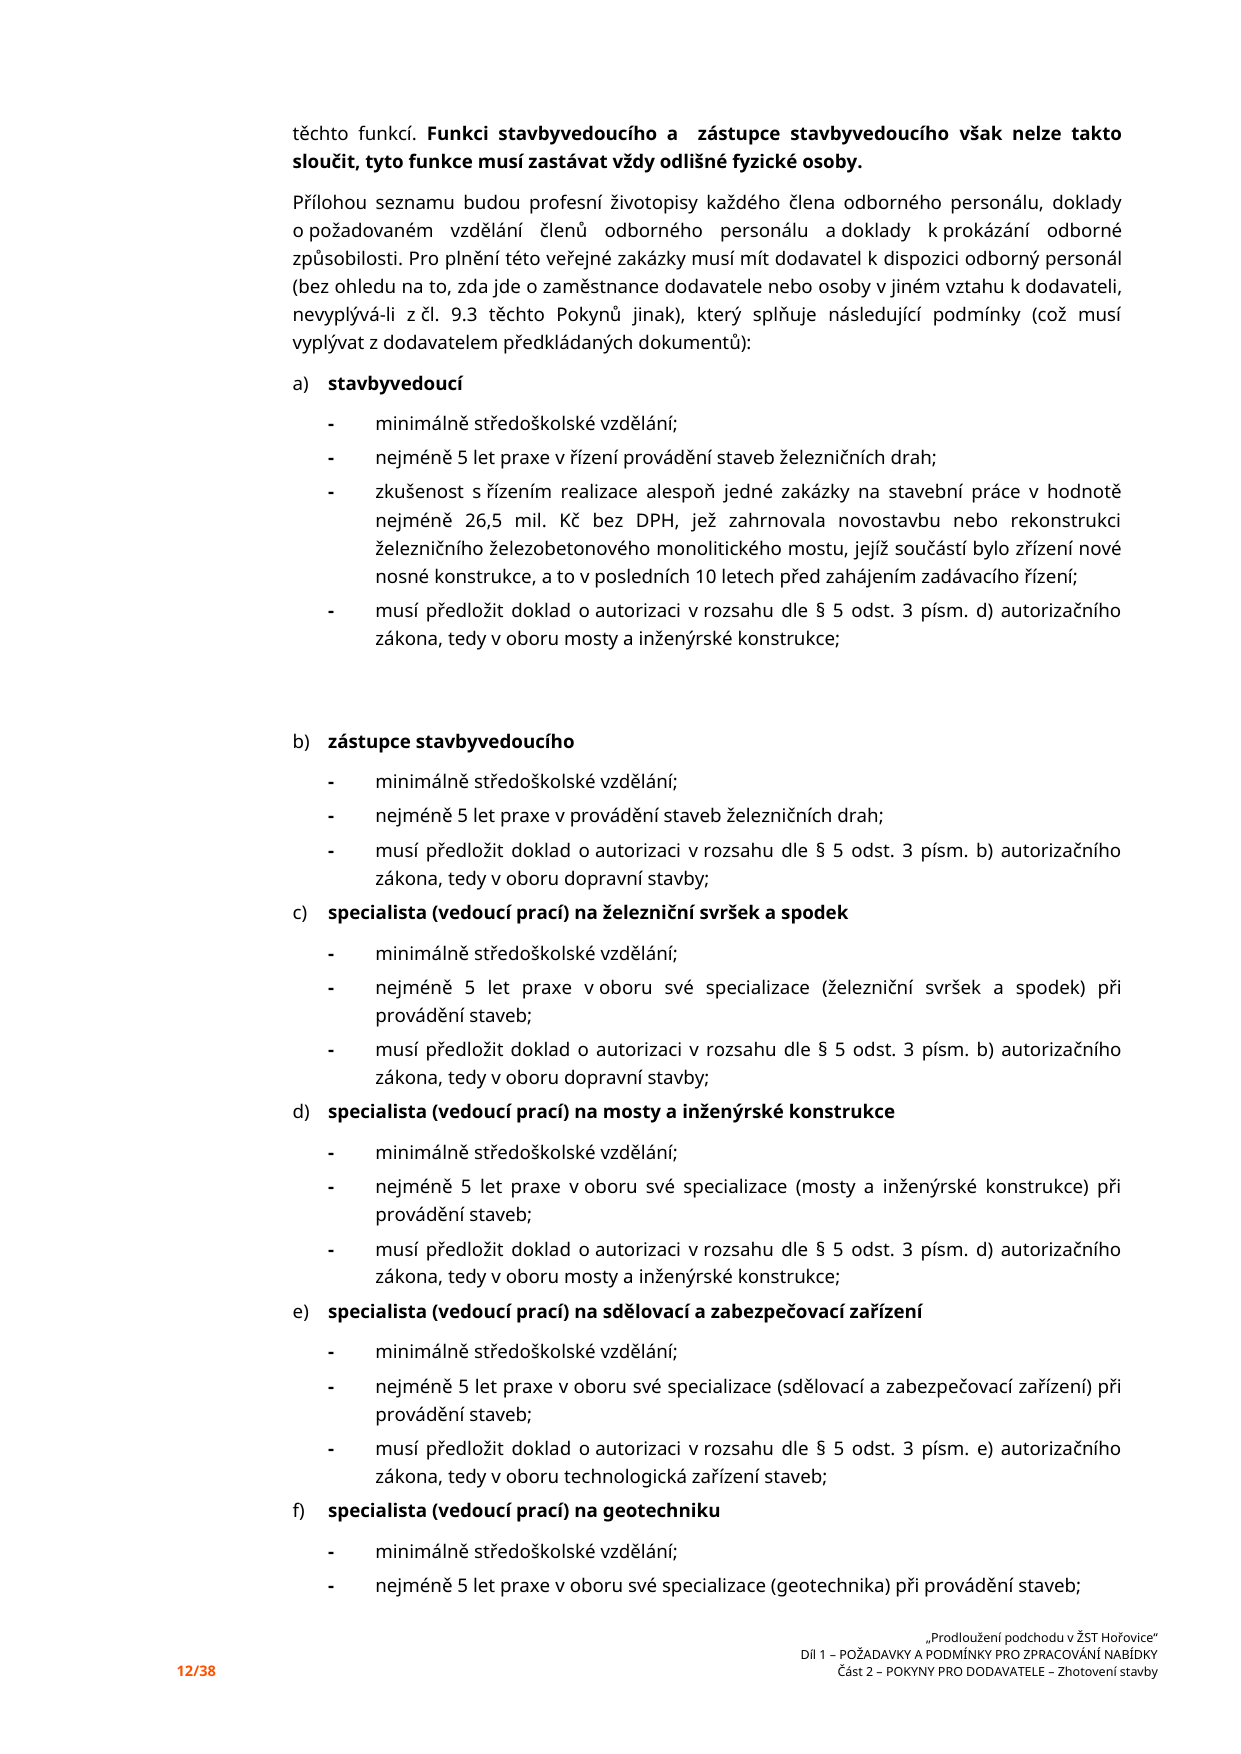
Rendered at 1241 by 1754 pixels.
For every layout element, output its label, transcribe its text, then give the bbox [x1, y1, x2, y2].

text nejméně 5 let praxe v řízení provádění staveb železničních drah; [328, 444, 1122, 470]
text specialista (vedoucí prací) na železniční svršek a spodek [292, 899, 1122, 925]
text Přílohou seznamu budou profesní životopisy každého člena odborného personálu, doklady o požadovaném vzdělání členů odborného personálu a doklady k prokázání odborné způsobilosti. Pro plnění této veřejné zakázky musí mít dodavatel k dispozici odborný personál (bez ohledu na to, zda jde o zaměstnance dodavatele nebo osoby v jiném vztahu k dodavateli, nevyplývá-li z čl. 9.3 těchto Pokynů jinak), který splňuje následující podmínky (což musí vyplývat z dodavatelem předkládaných dokumentů): [292, 189, 1122, 355]
text musí předložit doklad o autorizaci v rozsahu dle § 5 odst. 3 písm. e) autorizačního zákona, tedy v oboru technologická zařízení staveb; [328, 1435, 1122, 1489]
text musí předložit doklad o autorizaci v rozsahu dle § 5 odst. 3 písm. b) autorizačního zákona, tedy v oboru dopravní stavby; [328, 837, 1122, 891]
text minimálně středoškolské vzdělání; [328, 1139, 1122, 1165]
text minimálně středoškolské vzdělání; [328, 1538, 1122, 1563]
text specialista (vedoucí prací) na mosty a inženýrské konstrukce [292, 1099, 1122, 1124]
text minimálně středoškolské vzdělání; [328, 1339, 1122, 1364]
text nejméně 5 let praxe v oboru své specializace (mosty a inženýrské konstrukce) při provádění staveb; [328, 1173, 1122, 1227]
text nejméně 5 let praxe v oboru své specializace (sdělovací a zabezpečovací zařízení) při provádění staveb; [328, 1373, 1122, 1426]
list stavbyvedoucí [292, 370, 1122, 395]
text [292, 121, 1122, 174]
text minimálně středoškolské vzdělání; [328, 410, 1122, 436]
text zástupce stavbyvedoucího [292, 728, 1122, 753]
text specialista (vedoucí prací) na sdělovací a zabezpečovací zařízení [292, 1298, 1122, 1324]
text minimálně středoškolské vzdělání; [328, 940, 1122, 965]
text nejméně 5 let praxe v provádění staveb železničních drah; [328, 803, 1122, 828]
text nejméně 5 let praxe v oboru své specializace (železniční svršek a spodek) při provádění staveb; [328, 974, 1122, 1028]
text minimálně středoškolské vzdělání; [328, 768, 1122, 794]
text musí předložit doklad o autorizaci v rozsahu dle § 5 odst. 3 písm. d) autorizačního zákona, tedy v oboru mosty a inženýrské konstrukce; [328, 597, 1122, 651]
text specialista (vedoucí prací) na geotechniku [292, 1497, 1122, 1523]
text zkušenost s řízením realizace alespoň jedné zakázky na stavební práce v hodnotě nejméně 26,5 mil. Kč bez DPH, jež zahrnovala novostavbu nebo rekonstrukci železničního železobetonového monolitického mostu, jejíž součástí bylo zřízení nové nosné konstrukce, a to v posledních 10 letech před zahájením zadávacího řízení; [328, 479, 1122, 588]
text nejméně 5 let praxe v oboru své specializace (geotechnika) při provádění staveb; [328, 1572, 1122, 1598]
text musí předložit doklad o autorizaci v rozsahu dle § 5 odst. 3 písm. d) autorizačního zákona, tedy v oboru mosty a inženýrské konstrukce; [328, 1236, 1122, 1289]
text musí předložit doklad o autorizaci v rozsahu dle § 5 odst. 3 písm. b) autorizačního zákona, tedy v oboru dopravní stavby; [328, 1036, 1122, 1090]
